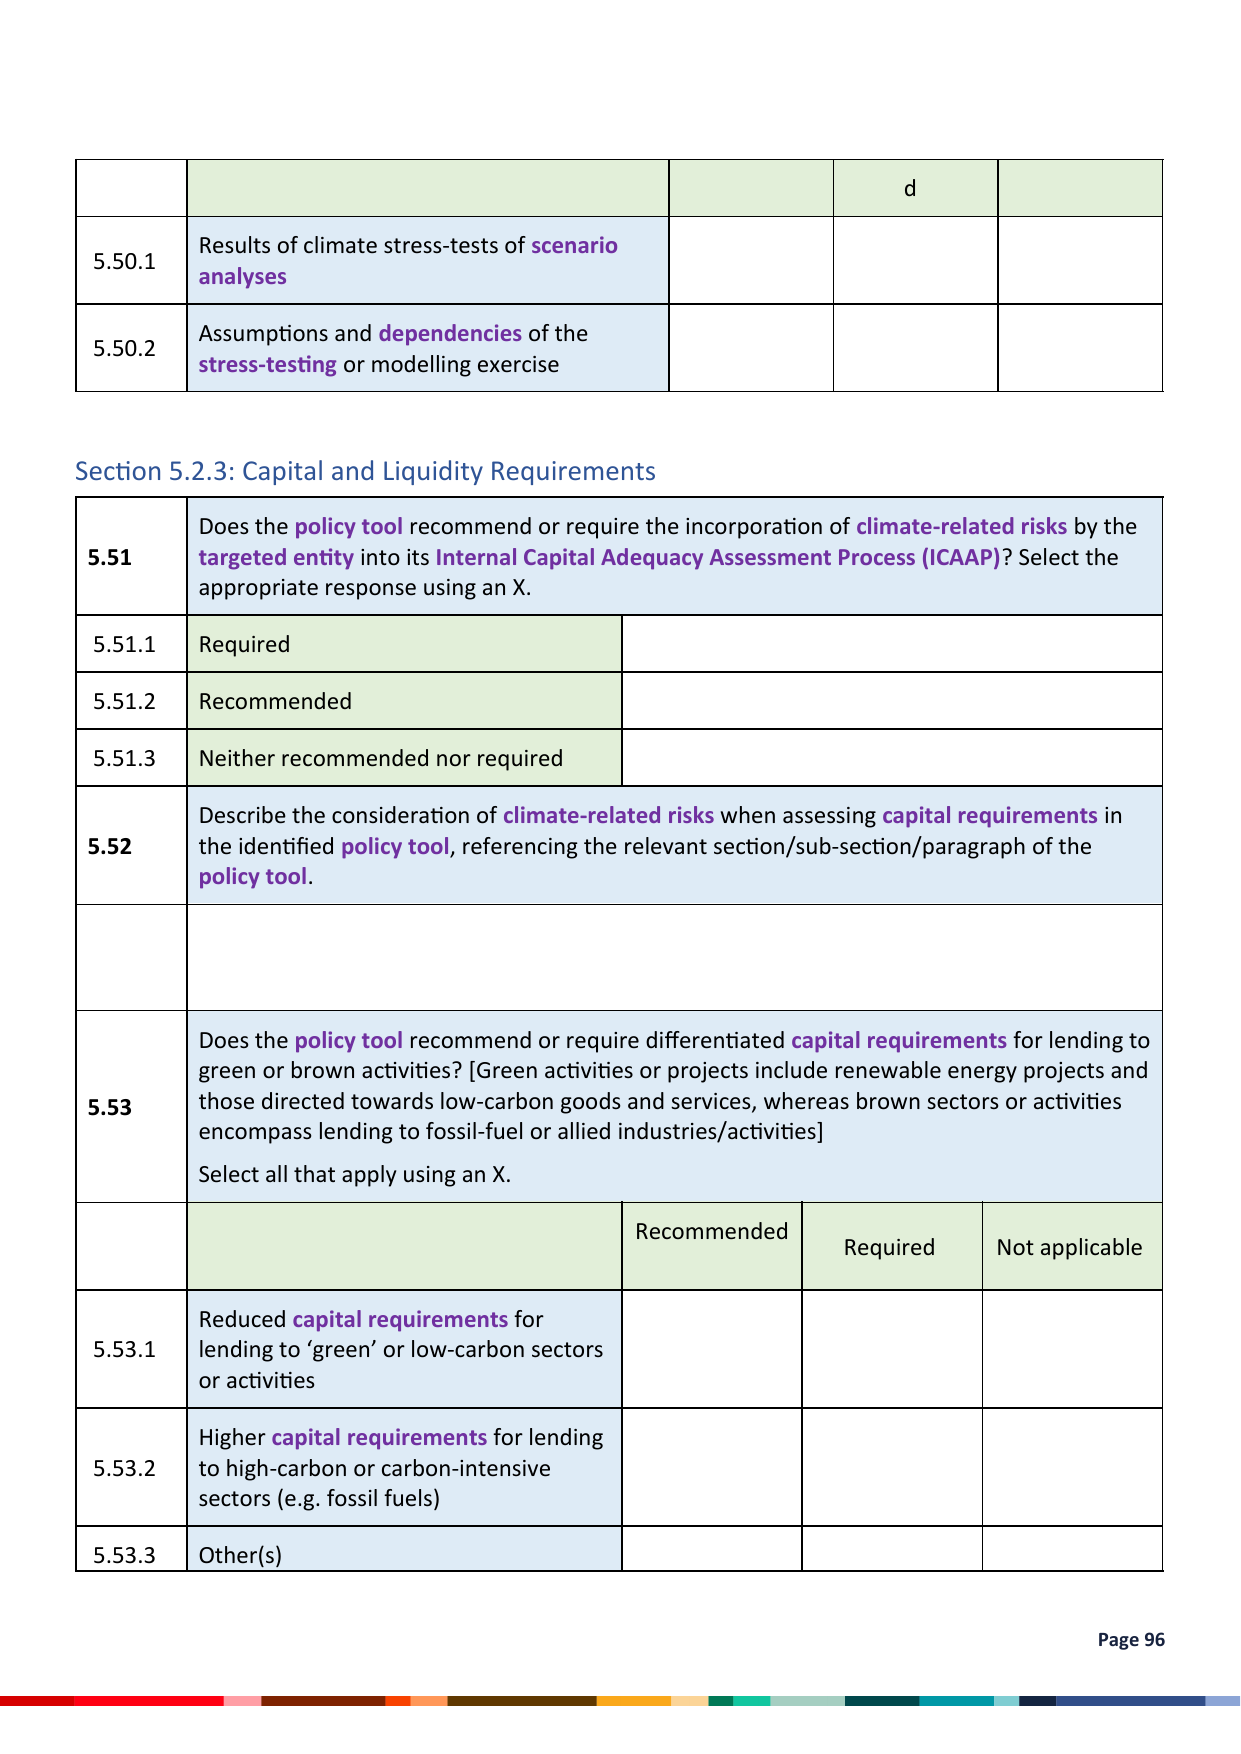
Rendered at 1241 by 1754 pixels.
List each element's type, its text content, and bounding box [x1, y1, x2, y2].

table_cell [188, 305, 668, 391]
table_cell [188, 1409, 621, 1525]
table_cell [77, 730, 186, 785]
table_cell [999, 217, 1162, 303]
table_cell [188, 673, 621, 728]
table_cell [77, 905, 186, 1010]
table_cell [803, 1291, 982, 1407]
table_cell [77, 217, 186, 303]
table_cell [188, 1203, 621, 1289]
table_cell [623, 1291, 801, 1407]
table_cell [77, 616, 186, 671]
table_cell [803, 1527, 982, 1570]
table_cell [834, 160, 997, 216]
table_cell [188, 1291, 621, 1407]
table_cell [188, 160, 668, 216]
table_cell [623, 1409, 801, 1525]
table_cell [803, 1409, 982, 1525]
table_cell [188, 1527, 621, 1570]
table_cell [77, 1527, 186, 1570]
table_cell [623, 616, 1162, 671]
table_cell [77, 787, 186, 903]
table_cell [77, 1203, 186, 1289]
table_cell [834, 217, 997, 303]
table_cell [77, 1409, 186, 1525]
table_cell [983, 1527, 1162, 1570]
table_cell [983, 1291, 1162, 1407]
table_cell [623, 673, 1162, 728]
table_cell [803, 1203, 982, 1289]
subtitle Section 5.2.3: Capital and Liquidity Requirements [75, 452, 1165, 488]
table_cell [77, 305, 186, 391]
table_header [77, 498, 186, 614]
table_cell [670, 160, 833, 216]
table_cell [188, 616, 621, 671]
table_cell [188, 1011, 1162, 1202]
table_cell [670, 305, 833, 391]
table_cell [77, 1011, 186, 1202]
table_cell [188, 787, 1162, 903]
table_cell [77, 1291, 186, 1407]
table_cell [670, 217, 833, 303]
picture [0, 1696, 1241, 1706]
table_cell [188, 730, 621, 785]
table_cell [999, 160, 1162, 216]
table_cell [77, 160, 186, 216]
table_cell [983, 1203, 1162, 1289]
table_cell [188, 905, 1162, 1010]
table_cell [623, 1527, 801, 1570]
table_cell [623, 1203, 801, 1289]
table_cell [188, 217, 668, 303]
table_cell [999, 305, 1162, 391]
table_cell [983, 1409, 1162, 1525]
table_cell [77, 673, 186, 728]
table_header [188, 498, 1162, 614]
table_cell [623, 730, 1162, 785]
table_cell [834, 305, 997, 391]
